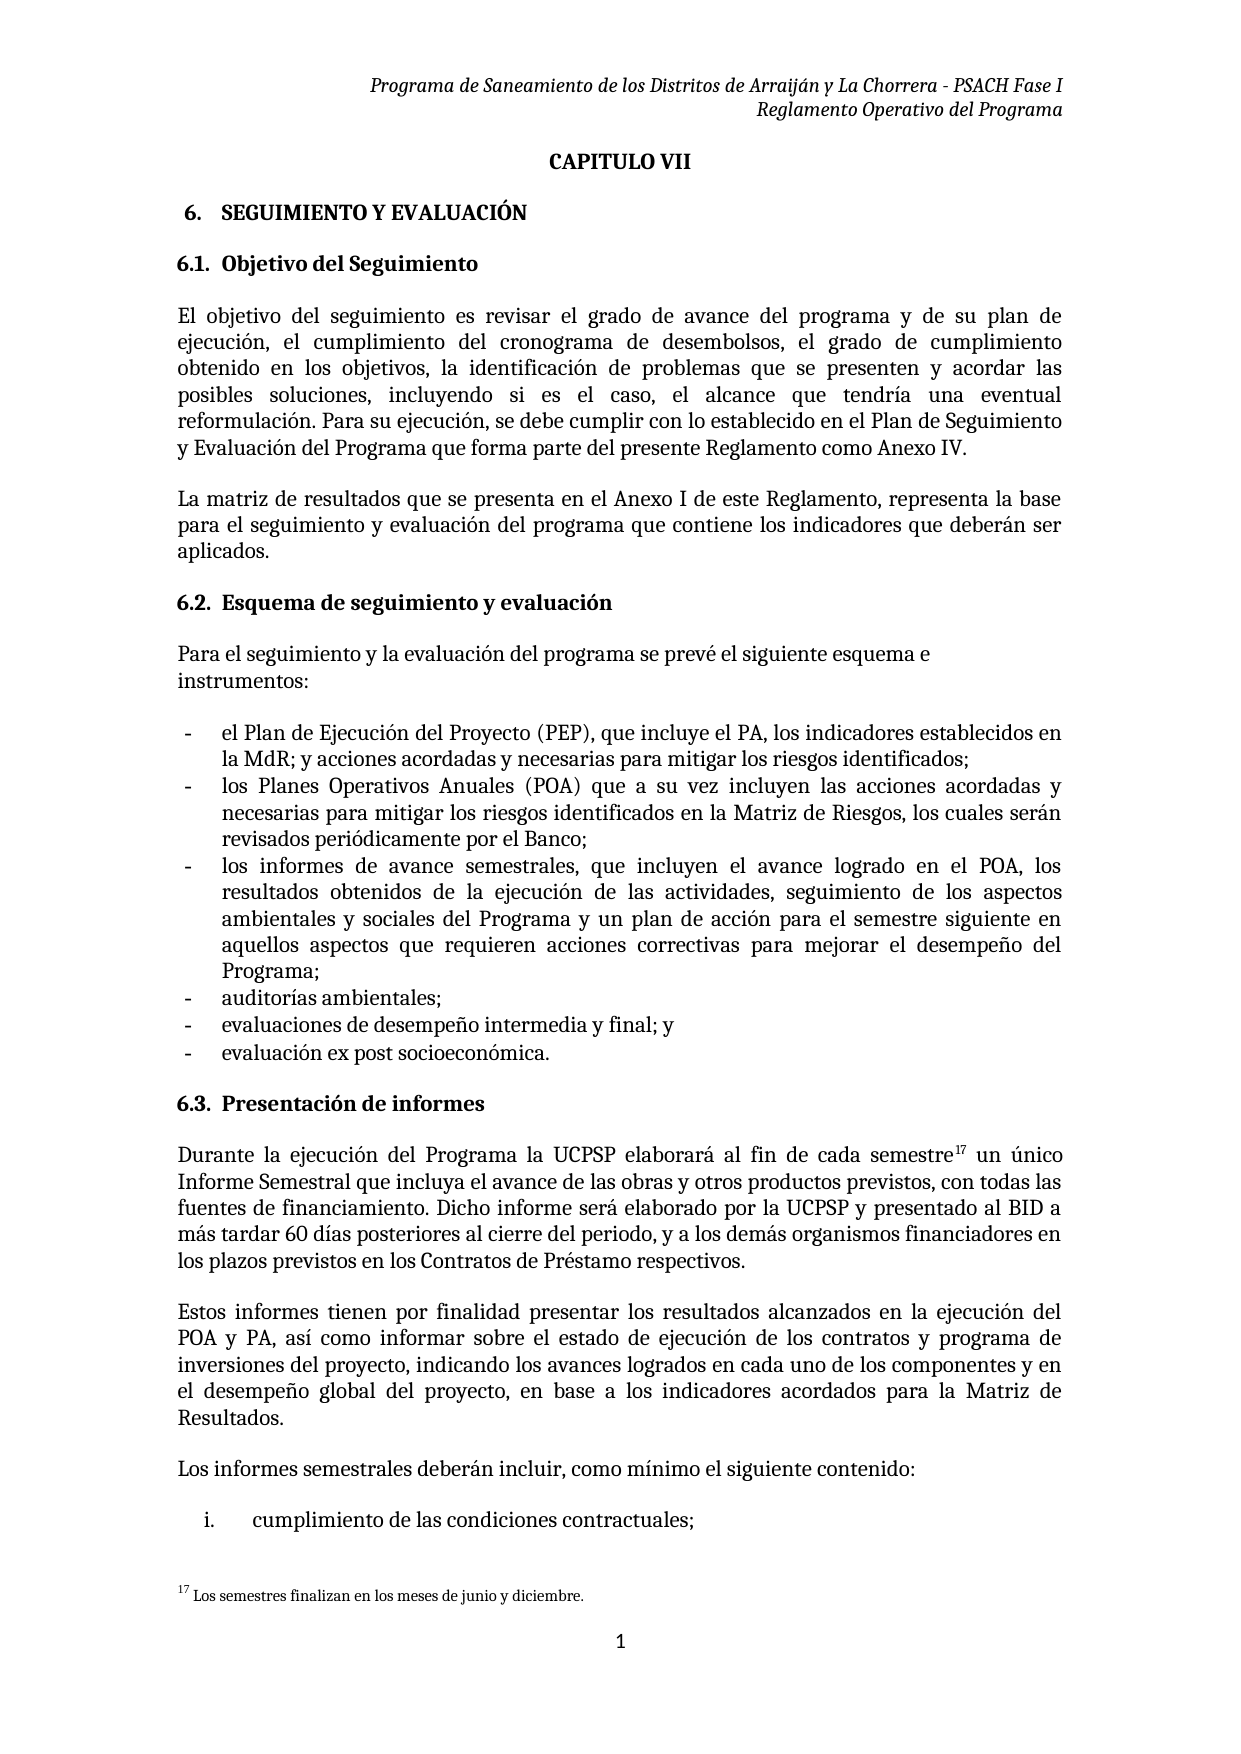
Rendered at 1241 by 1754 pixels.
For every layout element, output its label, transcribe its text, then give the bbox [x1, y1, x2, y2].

text Para el seguimiento y la evaluación del programa se prevé el siguiente esquema e instrumentos: [177, 641, 1063, 694]
subtitle Esquema de seguimiento y evaluación [177, 590, 1063, 616]
text Durante la ejecución del Programa la UCPSP elaborará al fin de cada semestre un único Informe Semestral que incluya el avance de las obras y otros productos previstos, con todas las fuentes de financiamiento. Dicho informe será elaborado por la UCPSP y presentado al BID a más tardar 60 días posteriores al cierre del periodo, y a los demás organismos financiadores en los plazos previstos en los Contratos de Préstamo respectivos. [177, 1142, 1063, 1274]
list el Plan de Ejecución del Proyecto (PEP), que incluye el PA, los indicadores establecidos en la MdR; y acciones acordadas y necesarias para mitigar los riesgos identificados; [184, 719, 1063, 772]
subtitle SEGUIMIENTO Y EVALUACIÓN [184, 200, 1063, 226]
list evaluación ex post socioeconómica. [184, 1039, 1063, 1066]
text Estos informes tienen por finalidad presentar los resultados alcanzados en la ejecución del POA y PA, así como informar sobre el estado de ejecución de los contratos y programa de inversiones del proyecto, indicando los avances logrados en cada uno de los componentes y en el desempeño global del proyecto, en base a los indicadores acordados para la Matriz de Resultados. [177, 1299, 1063, 1431]
list los Planes Operativos Anuales (POA) que a su vez incluyen las acciones acordadas y necesarias para mitigar los riesgos identificados en la Matriz de Riesgos, los cuales serán revisados periódicamente por el Banco; [184, 772, 1063, 852]
subtitle Presentación de informes [177, 1091, 1063, 1117]
text Los informes semestrales deberán incluir, como mínimo el siguiente contenido: [177, 1456, 1063, 1482]
list cumplimiento de las condiciones contractuales; [215, 1507, 1063, 1533]
subtitle Objetivo del Seguimiento [177, 251, 1063, 277]
subtitle CAPITULO VII [177, 148, 1063, 175]
list auditorías ambientales; [184, 984, 1063, 1012]
list evaluaciones de desempeño intermedia y final; y [184, 1012, 1063, 1039]
text La matriz de resultados que se presenta en el Anexo I de este Reglamento, representa la base para el seguimiento y evaluación del programa que contiene los indicadores que deberán ser aplicados. [177, 486, 1063, 565]
text El objetivo del seguimiento es revisar el grado de avance del programa y de su plan de ejecución, el cumplimiento del cronograma de desembolsos, el grado de cumplimiento obtenido en los objetivos, la identificación de problemas que se presenten y acordar las posibles soluciones, incluyendo si es el caso, el alcance que tendría una eventual reformulación. Para su ejecución, se debe cumplir con lo establecido en el Plan de Seguimiento y Evaluación del Programa que forma parte del presente Reglamento como Anexo IV. [177, 302, 1063, 461]
list los informes de avance semestrales, que incluyen el avance logrado en el POA, los resultados obtenidos de la ejecución de las actividades, seguimiento de los aspectos ambientales y sociales del Programa y un plan de acción para el semestre siguiente en aquellos aspectos que requieren acciones correctivas para mejorar el desempeño del Programa; [184, 852, 1063, 984]
